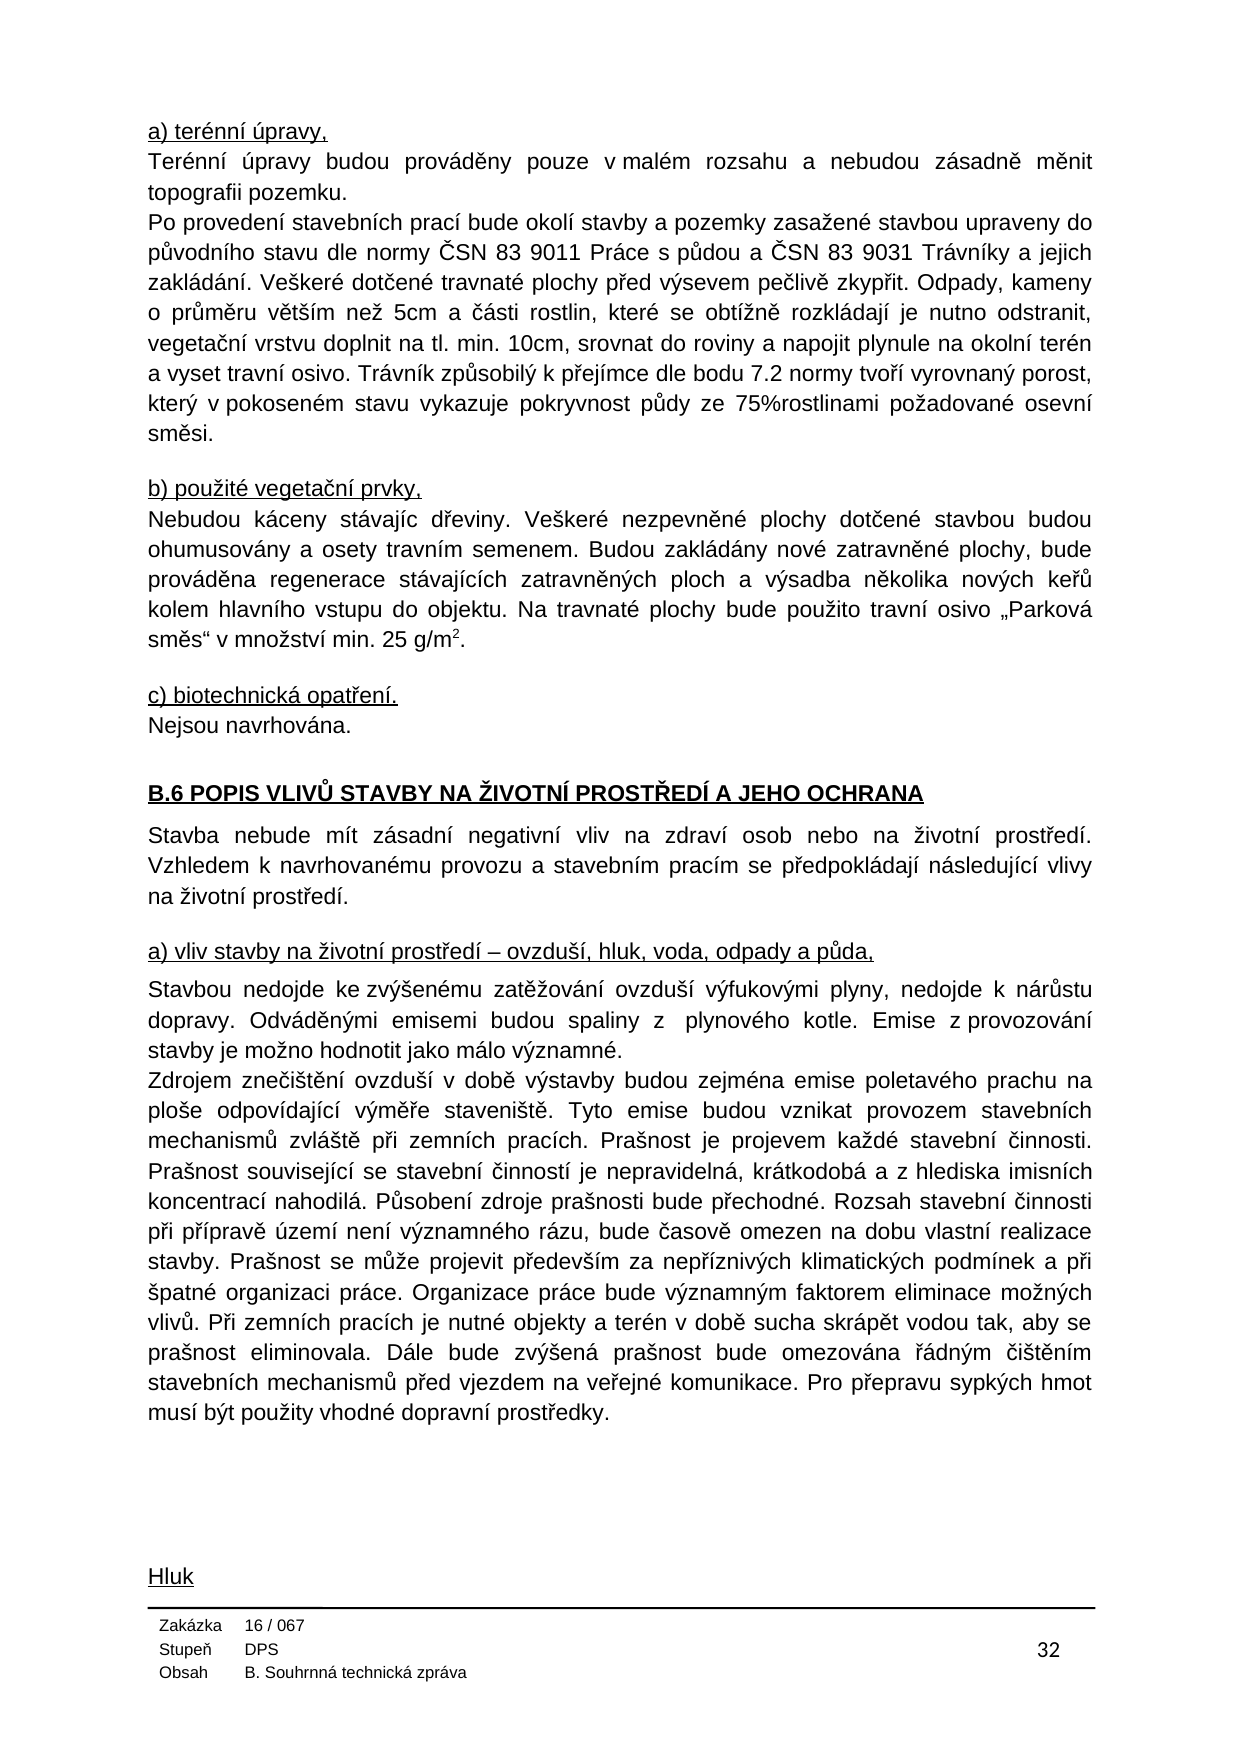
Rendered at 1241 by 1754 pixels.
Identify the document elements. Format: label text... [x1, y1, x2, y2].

text Terénní úpravy budou prováděny pouze v malém rozsahu a nebudou zásadně měnit topografii pozemku. [148, 148, 1093, 205]
text Stavbou nedojde ke zvýšenému zatěžování ovzduší výfukovými plyny, nedojde k nárůstu dopravy. Odváděnými emisemi budou spaliny z plynového kotle. Emise z provozování stavby je možno hodnotit jako málo významné. [148, 976, 1093, 1063]
text Nejsou navrhována. [148, 712, 1093, 738]
text Po provedení stavebních prací bude okolí stavby a pozemky zasažené stavbou upraveny do původního stavu dle normy ČSN 83 9011 Práce s půdou a ČSN 83 9031 Trávníky a jejich zakládání. Veškeré dotčené travnaté plochy před výsevem pečlivě zkypřit. Odpady, kameny o průměru větším než 5cm a části rostlin, které se obtížně rozkládají je nutno odstranit, vegetační vrstvu doplnit na tl. min. 10cm, srovnat do roviny a napojit plynule na okolní terén a vyset travní osivo. Trávník způsobilý k přejímce dle bodu 7.2 normy tvoří vyrovnaný porost, který v pokoseném stavu vykazuje pokryvnost půdy ze 75%rostlinami požadované osevní směsi. [148, 209, 1093, 447]
subtitle b) použité vegetační prvky, [148, 475, 1093, 502]
text Zdrojem znečištění ovzduší v době výstavby budou zejména emise poletavého prachu na ploše odpovídající výměře staveniště. Tyto emise budou vznikat provozem stavebních mechanismů zvláště při zemních pracích. Prašnost je projevem každé stavební činnosti. Prašnost související se stavební činností je nepravidelná, krátkodobá a z hlediska imisních koncentrací nahodilá. Působení zdroje prašnosti bude přechodné. Rozsah stavební činnosti při přípravě území není významného rázu, bude časově omezen na dobu vlastní realizace stavby. Prašnost se může projevit především za nepříznivých klimatických podmínek a při špatné organizaci práce. Organizace práce bude významným faktorem eliminace možných vlivů. Při zemních pracích je nutné objekty a terén v době sucha skrápět vodou tak, aby se prašnost eliminovala. Dále bude zvýšená prašnost bude omezována řádným čištěním stavebních mechanismů před vjezdem na veřejné komunikace. Pro přepravu sypkých hmot musí být použity vhodné dopravní prostředky. [148, 1067, 1093, 1426]
subtitle B.6 Popis vlivů stavby na životní prostředí a jeho ochrana [148, 779, 1093, 806]
subtitle c) biotechnická opatření. [148, 682, 1093, 708]
text Nebudou káceny stávajíc dřeviny. Veškeré nezpevněné plochy dotčené stavbou budou ohumusovány a osety travním semenem. Budou zakládány nové zatravněné plochy, bude prováděna regenerace stávajících zatravněných ploch a výsadba několika nových keřů kolem hlavního vstupu do objektu. Na travnaté plochy bude použito travní osivo „Parková směs“ v množství min. 25 g/m2. [148, 506, 1093, 653]
text Hluk [148, 1563, 1093, 1589]
subtitle a) vliv stavby na životní prostředí – ovzduší, hluk, voda, odpady a půda, [148, 938, 1093, 964]
subtitle a) terénní úpravy, [148, 118, 1093, 144]
text Stavba nebude mít zásadní negativní vliv na zdraví osob nebo na životní prostředí. Vzhledem k navrhovanému provozu a stavebním pracím se předpokládají následující vlivy na životní prostředí. [148, 822, 1093, 909]
